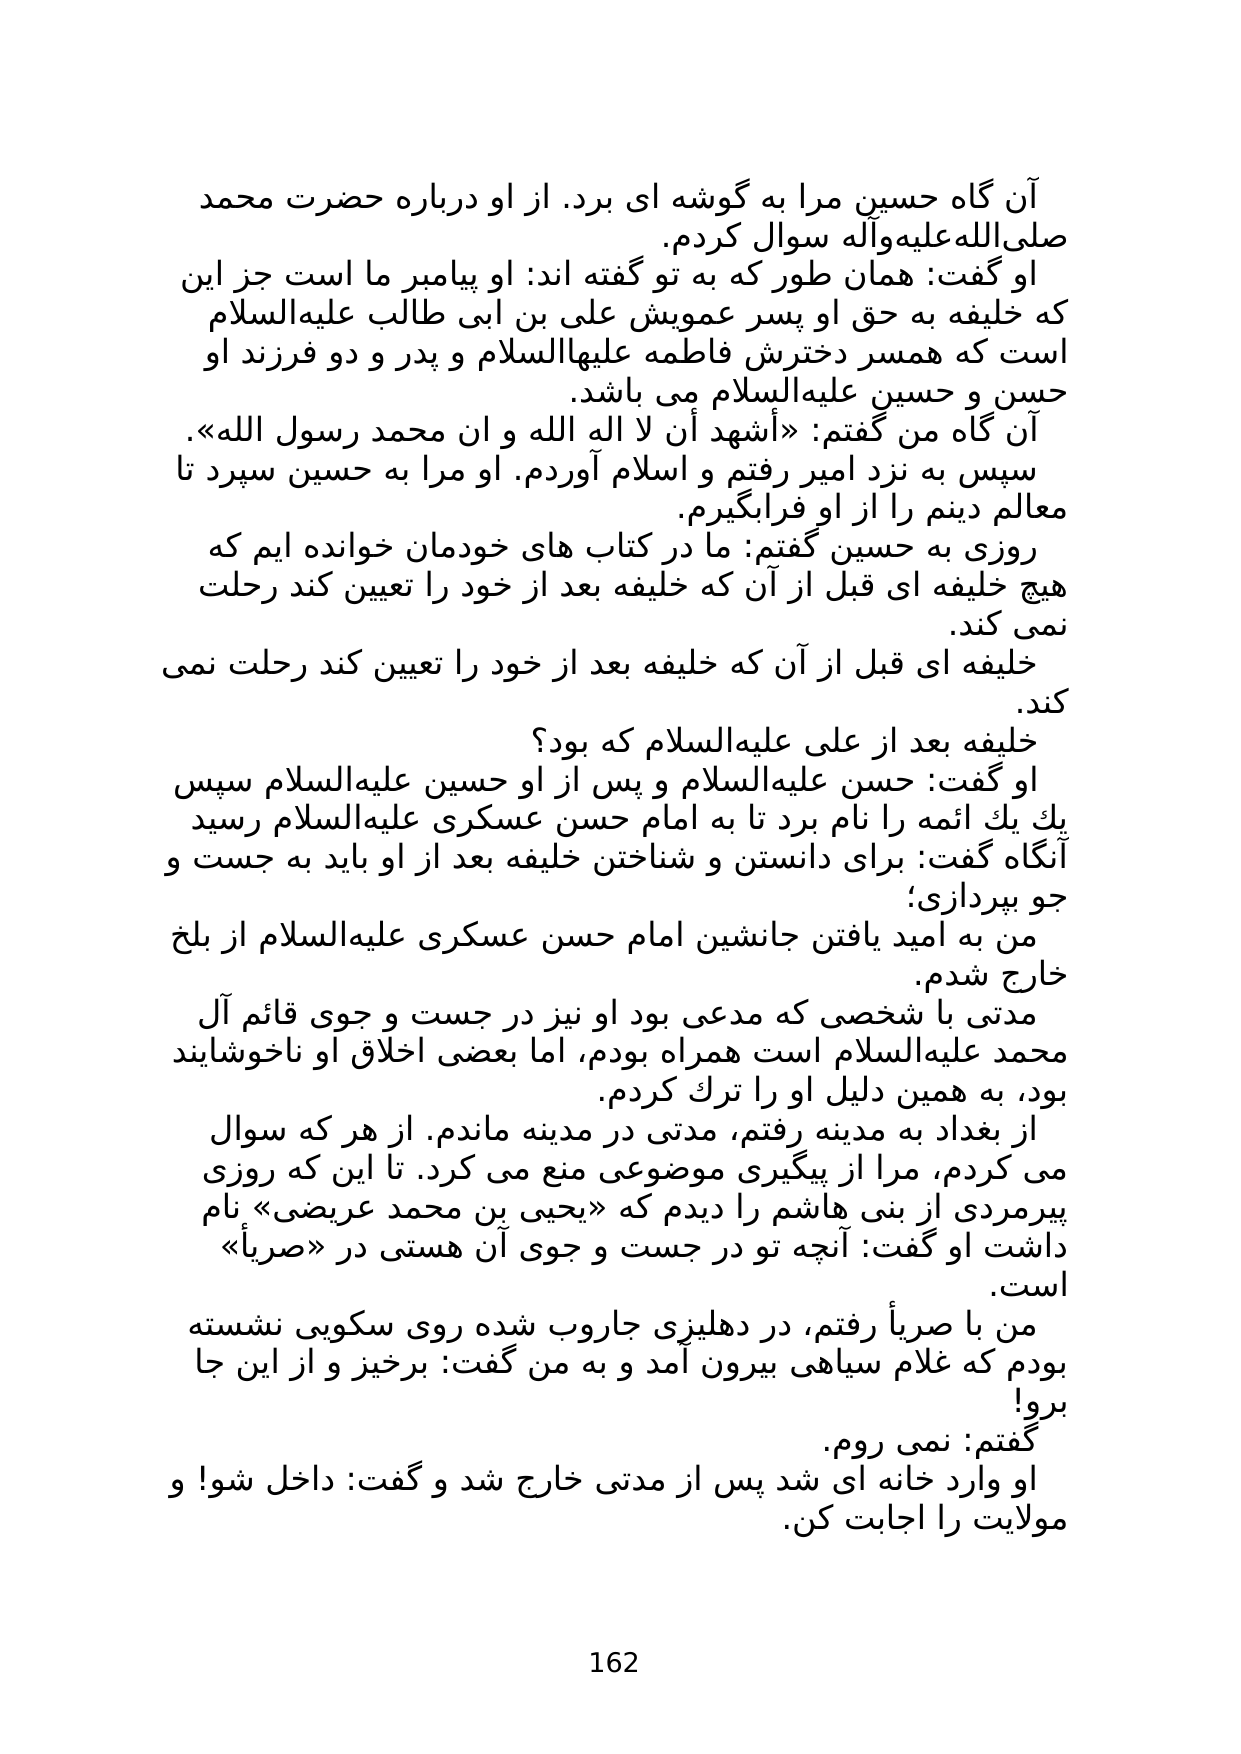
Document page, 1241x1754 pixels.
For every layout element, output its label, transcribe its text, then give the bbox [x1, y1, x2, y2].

text سپس به نزد امير رفتم و اسلام آوردم. او مرا به حسين سپرد تا معالم دينم را از او فرابگيرم. [159, 449, 1069, 527]
text من به اميد يافتن جانشين امام حسن عسكرى عليه‌السلام از بلخ خارج شدم. [159, 915, 1069, 993]
text او وارد خانه اى شد پس از مدتى خارج شد و گفت: داخل شو! و مولايت را اجابت كن. [159, 1459, 1069, 1537]
text خليفه بعد از على عليه‌السلام كه بود؟ [159, 721, 1069, 760]
text من با صريأ رفتم، در دهليزى جاروب شده روى سكويى نشسته بودم كه غلام سياهى بيرون آمد و به من گفت: برخيز و از اين جا برو! [159, 1304, 1069, 1421]
text او گفت: حسن عليه‌السلام و پس از او حسين عليه‌السلام سپس يك يك ائمه را نام برد تا به امام حسن عسكرى عليه‌السلام رسيد آنگاه گفت: براى دانستن و شناختن خليفه بعد از او بايد به جست و جو بپردازى؛ [159, 760, 1069, 915]
text آن گاه من گفتم: «أشهد أن لا اله الله و ان محمد رسول الله». [159, 410, 1069, 449]
text مدتى با شخصى كه مدعى بود او نيز در جست و جوى قائم آل محمد عليه‌السلام است همراه بودم، اما بعضى اخلاق او ناخوشايند بود، به همين دليل او را ترك كردم. [159, 993, 1069, 1110]
text آن گاه حسين مرا به گوشه اى برد. از او درباره حضرت محمد صلى‌الله‌عليه‌وآله سوال كردم. [159, 177, 1069, 255]
text خليفه اى قبل از آن كه خليفه بعد از خود را تعيين كند رحلت نمى كند. [159, 643, 1069, 721]
text روزى به حسين گفتم: ما در كتاب هاى خودمان خوانده ايم كه هيچ خليفه اى قبل از آن كه خليفه بعد از خود را تعيين كند رحلت نمى كند. [159, 527, 1069, 643]
text او گفت: همان طور كه به تو گفته اند: او پيامبر ما است جز اين كه خليفه به حق او پسر عمويش على بن ابى طالب عليه‌السلام است كه همسر دخترش فاطمه عليها‌السلام و پدر و دو فرزند او حسن و حسين عليه‌السلام مى باشد. [159, 255, 1069, 410]
text گفتم: نمى روم. [159, 1421, 1069, 1459]
text از بغداد به مدينه رفتم، مدتى در مدينه ماندم. از هر كه سوال مى كردم، مرا از پيگيرى موضوعى منع مى كرد. تا اين كه روزى پيرمردى از بنى هاشم را ديدم كه «يحيى بن محمد عريضى» نام داشت او گفت: آنچه تو در جست و جوى آن هستى در «صريأ» است. [159, 1110, 1069, 1304]
